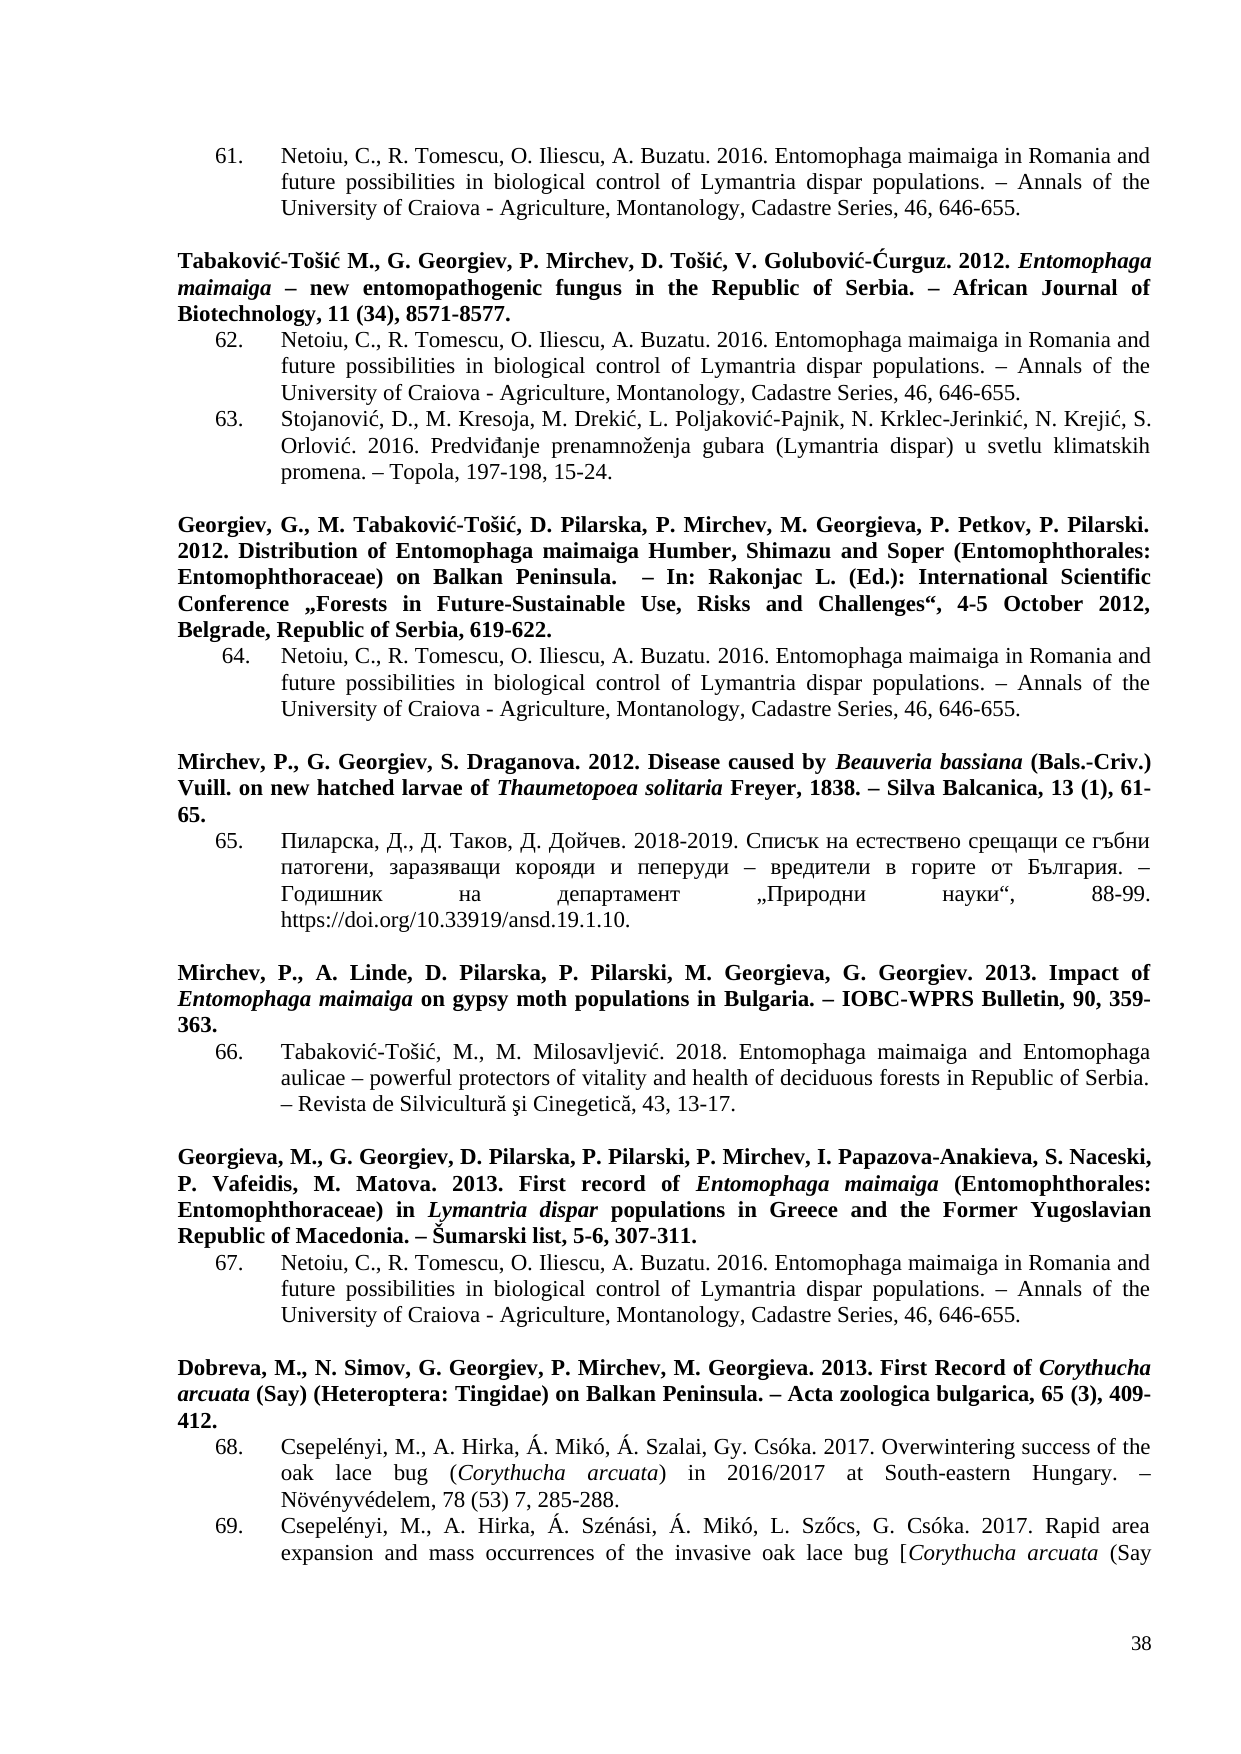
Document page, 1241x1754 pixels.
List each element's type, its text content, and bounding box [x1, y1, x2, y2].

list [215, 1512, 1152, 1565]
text Georgieva, M., G. Georgiev, D. Pilarska, P. Pilarski, P. Mirchev, I. Papazova-Anakieva, S. Naceski, P. Vafeidis, M. Matova. 2013. First record of Entomophaga maimaiga (Entomophthorales: Entomophthoraceae) in Lymantria dispar populations in Greece and the Former Yugoslavian Republic of Macedonia. – Šumarski list, 5-6, 307-311. [177, 1143, 1152, 1249]
list Netoiu, C., R. Tomescu, O. Iliescu, A. Buzatu. 2016. Entomophaga maimaiga in Romania and future possibilities in biological control of Lymantria dispar populations. – Annals of the University of Craiova - Agriculture, Montanology, Cadastre Series, 46, 646-655. [215, 326, 1152, 405]
list Netoiu, C., R. Tomescu, O. Iliescu, A. Buzatu. 2016. Entomophaga maimaiga in Romania and future possibilities in biological control of Lymantria dispar populations. – Annals of the University of Craiova - Agriculture, Montanology, Cadastre Series, 46, 646-655. [215, 1249, 1152, 1328]
list Csepelényi, M., A. Hirka, Á. Mikó, Á. Szalai, Gy. Csóka. 2017. Overwintering success of the oak lace bug (Corythucha arcuata) in 2016/2017 at South-eastern Hungary. – Növényvédelem, 78 (53) 7, 285-288. [215, 1433, 1152, 1512]
list Stojanović, D., M. Kresoja, M. Drekić, L. Poljaković-Pajnik, N. Krklec-Jerinkić, N. Krejić, S. Orlović. 2016. Predviđanje prenamnoženja gubara (Lymantria dispar) u svetlu klimatskih promena. – Topola, 197-198, 15-24. [215, 405, 1152, 484]
list Netoiu, C., R. Tomescu, O. Iliescu, A. Buzatu. 2016. Entomophaga maimaiga in Romania and future possibilities in biological control of Lymantria dispar populations. – Annals of the University of Craiova - Agriculture, Montanology, Cadastre Series, 46, 646-655. [222, 642, 1152, 722]
text Georgiev, G., M. Tabaković-Tošić, D. Pilarska, P. Mirchev, M. Georgieva, P. Petkov, P. Pilarski. 2012. Distribution of Entomophaga maimaiga Humber, Shimazu and Soper (Entomophthorales: Entomophthoraceae) on Balkan Peninsula. – In: Rakonjac L. (Ed.): International Scientific Conference „Forests in Future-Sustainable Use, Risks and Challenges“, 4-5 October 2012, Belgrade, Republic of Serbia, 619-622. [177, 511, 1152, 642]
text Mirchev, P., G. Georgiev, S. Draganova. 2012. Disease caused by Beauveria bassiana (Bals.-Criv.) Vuill. on new hatched larvae of Thaumetopoea solitaria Freyer, 1838. – Silva Balcanica, 13 (1), 61-65. [177, 748, 1152, 827]
list Tabaković-Tošić, M., M. Milosavljević. 2018. Entomophaga maimaiga and Entomophaga aulicae – powerful protectors of vitality and health of deciduous forests in Republic of Serbia. – Revista de Silvicultură şi Cinegetică, 43, 13-17. [215, 1038, 1152, 1117]
text Dobreva, M., N. Simov, G. Georgiev, P. Mirchev, M. Georgieva. 2013. First Record of Corythucha arcuata (Say) (Heteroptera: Tingidae) on Balkan Peninsula. – Acta zoologica bulgarica, 65 (3), 409-412. [177, 1354, 1152, 1433]
list Пиларска, Д., Д. Таков, Д. Дойчев. 2018-2019. Списък на естествено срещащи се гъбни патогени, заразяващи корояди и пеперуди – вредители в горите от България. – Годишник на департамент „Природни науки“, 88-99. https://doi.org/10.33919/ansd.19.1.10. [215, 827, 1152, 932]
text Mirchev, P., A. Linde, D. Pilarska, P. Pilarski, M. Georgieva, G. Georgiev. 2013. Impact of Entomophaga maimaiga on gypsy moth populations in Bulgaria. – IOBC-WPRS Bulletin, 90, 359-363. [177, 959, 1152, 1038]
list Netoiu, C., R. Tomescu, O. Iliescu, A. Buzatu. 2016. Entomophaga maimaiga in Romania and future possibilities in biological control of Lymantria dispar populations. – Annals of the University of Craiova - Agriculture, Montanology, Cadastre Series, 46, 646-655. [215, 142, 1152, 221]
text Tabaković-Tošić M., G. Georgiev, P. Mirchev, D. Tošić, V. Golubović-Ćurguz. 2012. Entomophaga maimaiga – new entomopathogenic fungus in the Republic of Serbia. – African Journal of Biotechnology, 11 (34), 8571-8577. [177, 247, 1152, 326]
